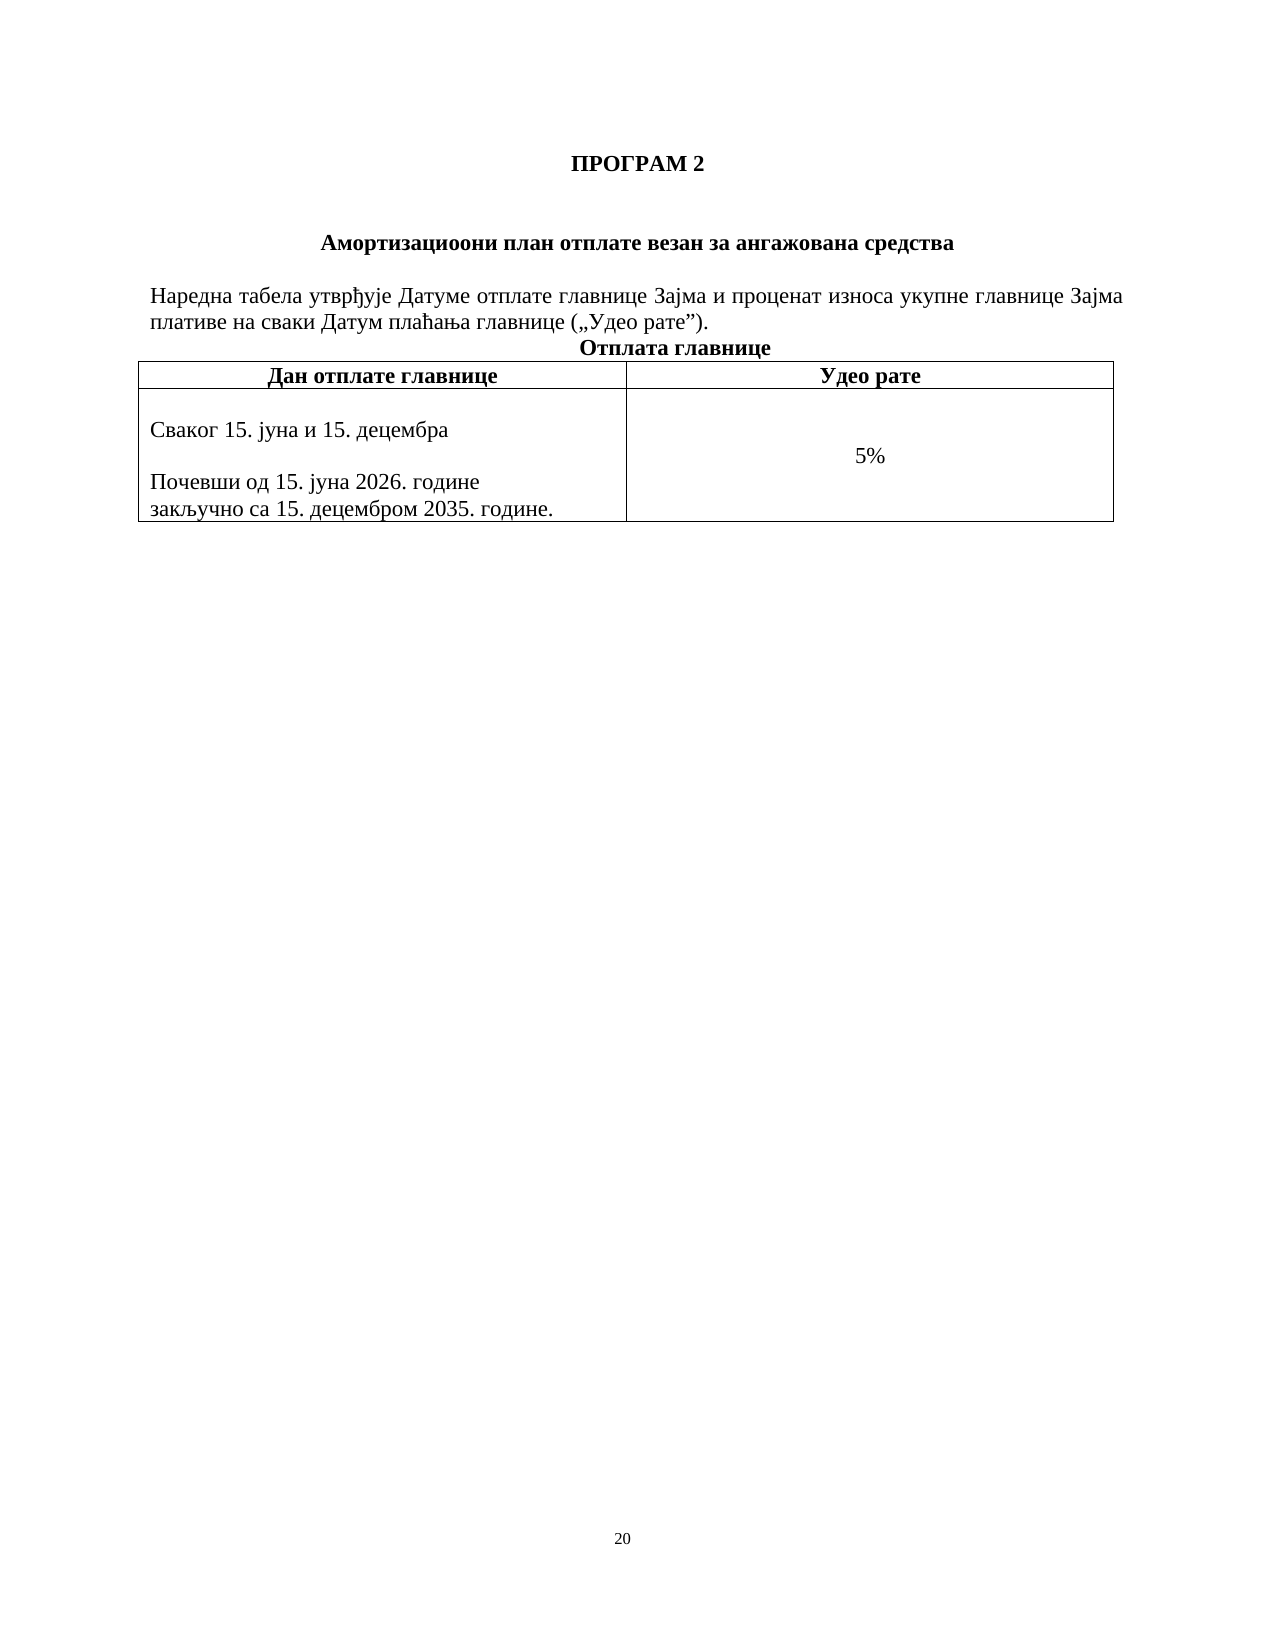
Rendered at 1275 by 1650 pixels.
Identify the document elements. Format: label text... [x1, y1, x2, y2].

text ПРОГРАМ 2 [150, 150, 1125, 176]
text Наредна табела утврђује Датуме отплате главнице Зајма и проценат износa укупне главнице Зајма плативе на сваки Датум плаћања главнице („Удео рате”). [150, 282, 1125, 334]
table_header Удео рате [627, 362, 1113, 388]
table_header Дан отплате главнице [139, 362, 626, 388]
text Отплата главнице [225, 334, 1125, 361]
table_cell 5% [627, 389, 1113, 521]
table_cell Сваког 15. јуна и 15. децембра Почевши од 15. јуна 2026. године закључно са 15. децембром 2035. године. [139, 389, 626, 521]
text Амортизациоони план отплате везан за ангажована средства [150, 229, 1125, 255]
